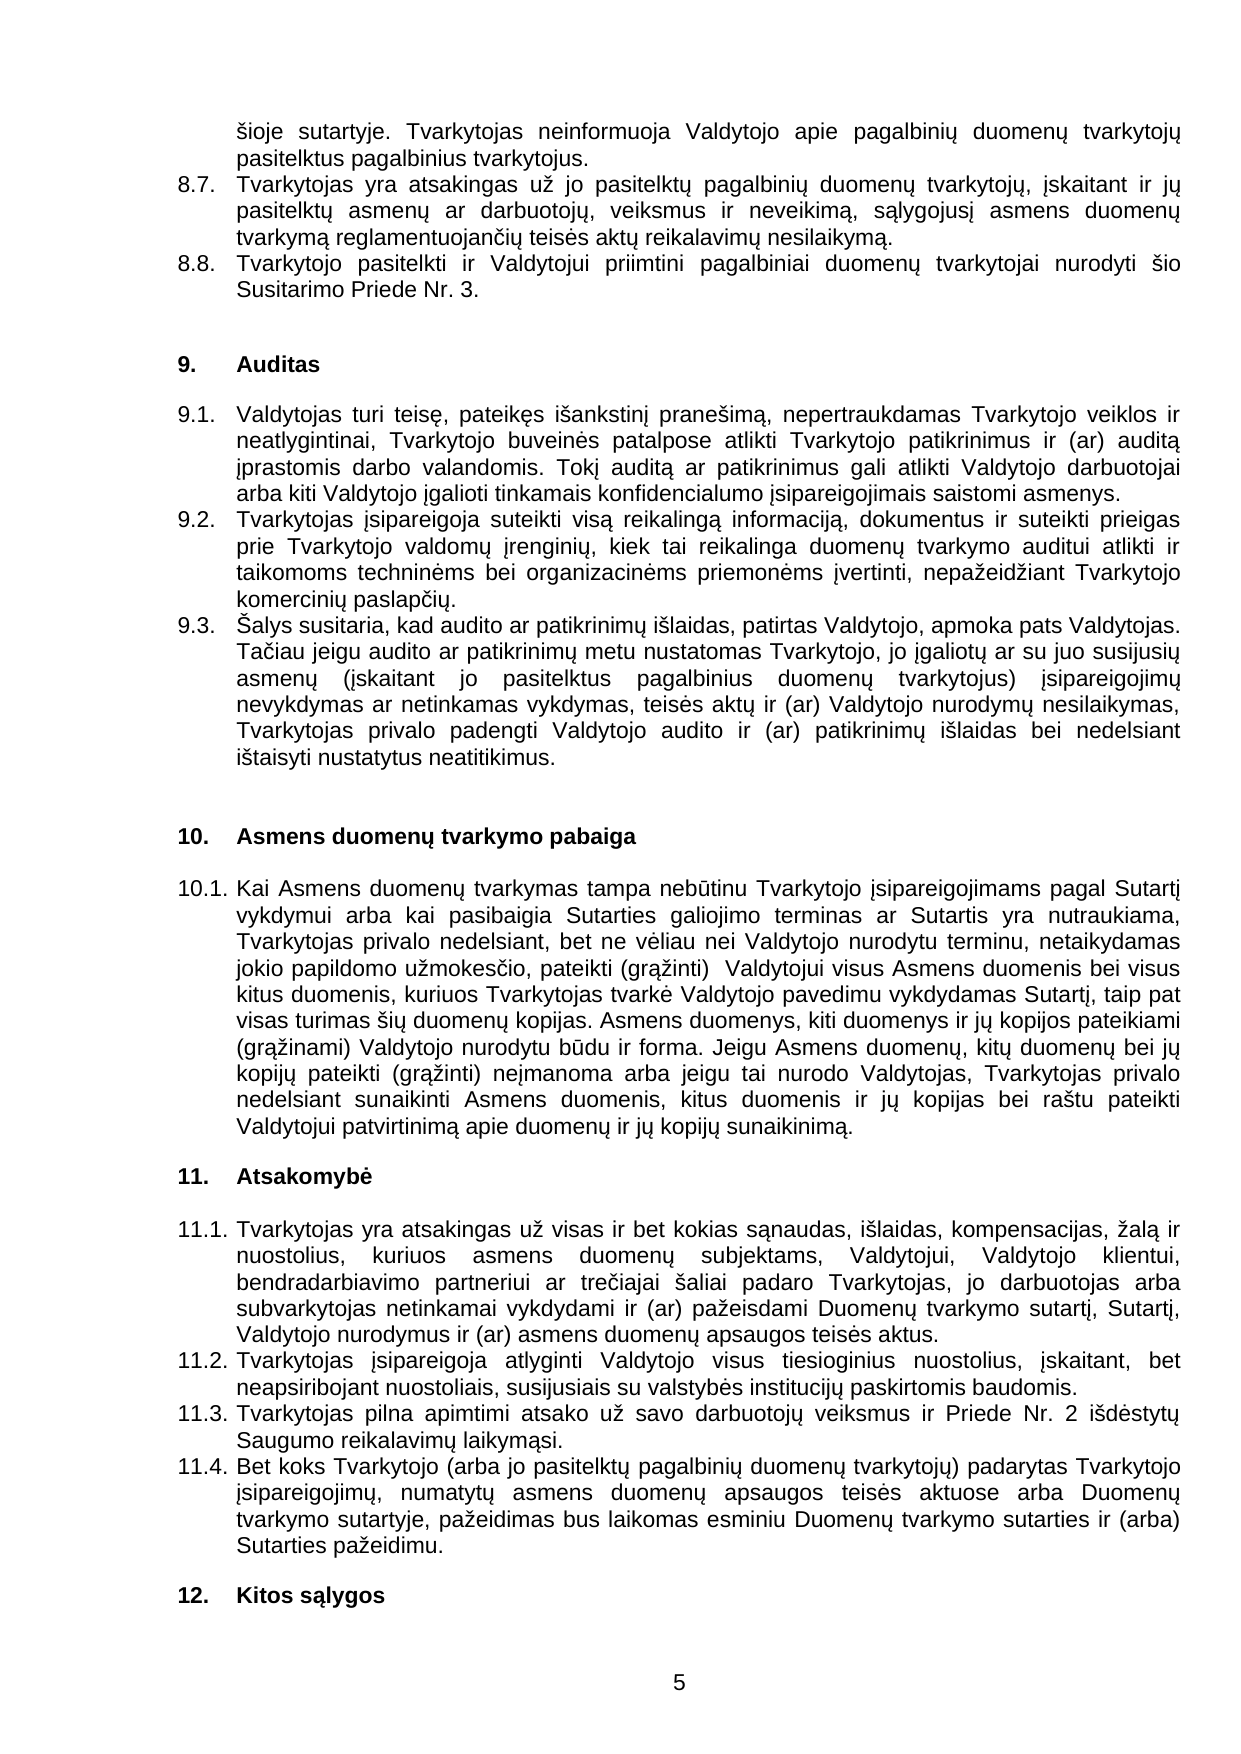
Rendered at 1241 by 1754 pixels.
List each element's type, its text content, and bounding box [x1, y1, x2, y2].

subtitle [177, 118, 1181, 171]
subtitle Tvarkytojas yra atsakingas už visas ir bet kokias sąnaudas, išlaidas, kompensacijas, žalą ir nuostolius, kuriuos asmens duomenų subjektams, Valdytojui, Valdytojo klientui, bendradarbiavimo partneriui ar trečiajai šaliai padaro Tvarkytojas, jo darbuotojas arba subvarkytojas netinkamai vykdydami ir (ar) pažeisdami Duomenų tvarkymo sutartį, Sutartį, Valdytojo nurodymus ir (ar) asmens duomenų apsaugos teisės aktus. [177, 1216, 1181, 1347]
subtitle Tvarkytojas pilna apimtimi atsako už savo darbuotojų veiksmus ir Priede Nr. 2 išdėstytų Saugumo reikalavimų laikymąsi. [177, 1400, 1181, 1453]
subtitle Tvarkytojas yra atsakingas už jo pasitelktų pagalbinių duomenų tvarkytojų, įskaitant ir jų pasitelktų asmenų ar darbuotojų, veiksmus ir neveikimą, sąlygojusį asmens duomenų tvarkymą reglamentuojančių teisės aktų reikalavimų nesilaikymą. [177, 171, 1181, 250]
subtitle Tvarkytojas įsipareigoja suteikti visą reikalingą informaciją, dokumentus ir suteikti prieigas prie Tvarkytojo valdomų įrenginių, kiek tai reikalinga duomenų tvarkymo auditui atlikti ir taikomoms techninėms bei organizacinėms priemonėms įvertinti, nepažeidžiant Tvarkytojo komercinių paslapčių. [177, 506, 1181, 612]
subtitle Šalys susitaria, kad audito ar patikrinimų išlaidas, patirtas Valdytojo, apmoka pats Valdytojas. Tačiau jeigu audito ar patikrinimų metu nustatomas Tvarkytojo, jo įgaliotų ar su juo susijusių asmenų (įskaitant jo pasitelktus pagalbinius duomenų tvarkytojus) įsipareigojimų nevykdymas ar netinkamas vykdymas, teisės aktų ir (ar) Valdytojo nurodymų nesilaikymas, Tvarkytojas privalo padengti Valdytojo audito ir (ar) patikrinimų išlaidas bei nedelsiant ištaisyti nustatytus neatitikimus. [177, 612, 1181, 770]
subtitle Bet koks Tvarkytojo (arba jo pasitelktų pagalbinių duomenų tvarkytojų) padarytas Tvarkytojo įsipareigojimų, numatytų asmens duomenų apsaugos teisės aktuose arba Duomenų tvarkymo sutartyje, pažeidimas bus laikomas esminiu Duomenų tvarkymo sutarties ir (arba) Sutarties pažeidimu. [177, 1453, 1181, 1558]
subtitle Kitos sąlygos [177, 1582, 1181, 1609]
subtitle Atsakomybė [177, 1163, 1181, 1189]
subtitle Valdytojas turi teisę, pateikęs išankstinį pranešimą, nepertraukdamas Tvarkytojo veiklos ir neatlygintinai, Tvarkytojo buveinės patalpose atlikti Tvarkytojo patikrinimus ir (ar) auditą įprastomis darbo valandomis. Tokį auditą ar patikrinimus gali atlikti Valdytojo darbuotojai arba kiti Valdytojo įgalioti tinkamais konfidencialumo įsipareigojimais saistomi asmenys. [177, 401, 1181, 506]
subtitle Asmens duomenų tvarkymo pabaiga [177, 823, 1181, 849]
subtitle Tvarkytojas įsipareigoja atlyginti Valdytojo visus tiesioginius nuostolius, įskaitant, bet neapsiribojant nuostoliais, susijusiais su valstybės institucijų paskirtomis baudomis. [177, 1347, 1181, 1400]
subtitle Kai Asmens duomenų tvarkymas tampa nebūtinu Tvarkytojo įsipareigojimams pagal Sutartį vykdymui arba kai pasibaigia Sutarties galiojimo terminas ar Sutartis yra nutraukiama, Tvarkytojas privalo nedelsiant, bet ne vėliau nei Valdytojo nurodytu terminu, netaikydamas jokio papildomo užmokesčio, pateikti (grąžinti) Valdytojui visus Asmens duomenis bei visus kitus duomenis, kuriuos Tvarkytojas tvarkė Valdytojo pavedimu vykdydamas Sutartį, taip pat visas turimas šių duomenų kopijas. Asmens duomenys, kiti duomenys ir jų kopijos pateikiami (grąžinami) Valdytojo nurodytu būdu ir forma. Jeigu Asmens duomenų, kitų duomenų bei jų kopijų pateikti (grąžinti) neįmanoma arba jeigu tai nurodo Valdytojas, Tvarkytojas privalo nedelsiant sunaikinti Asmens duomenis, kitus duomenis ir jų kopijas bei raštu pateikti Valdytojui patvirtinimą apie duomenų ir jų kopijų sunaikinimą. [177, 875, 1181, 1139]
subtitle Auditas [177, 351, 1181, 377]
subtitle Tvarkytojo pasitelkti ir Valdytojui priimtini pagalbiniai duomenų tvarkytojai nurodyti šio Susitarimo Priede Nr. 3. [177, 250, 1181, 303]
